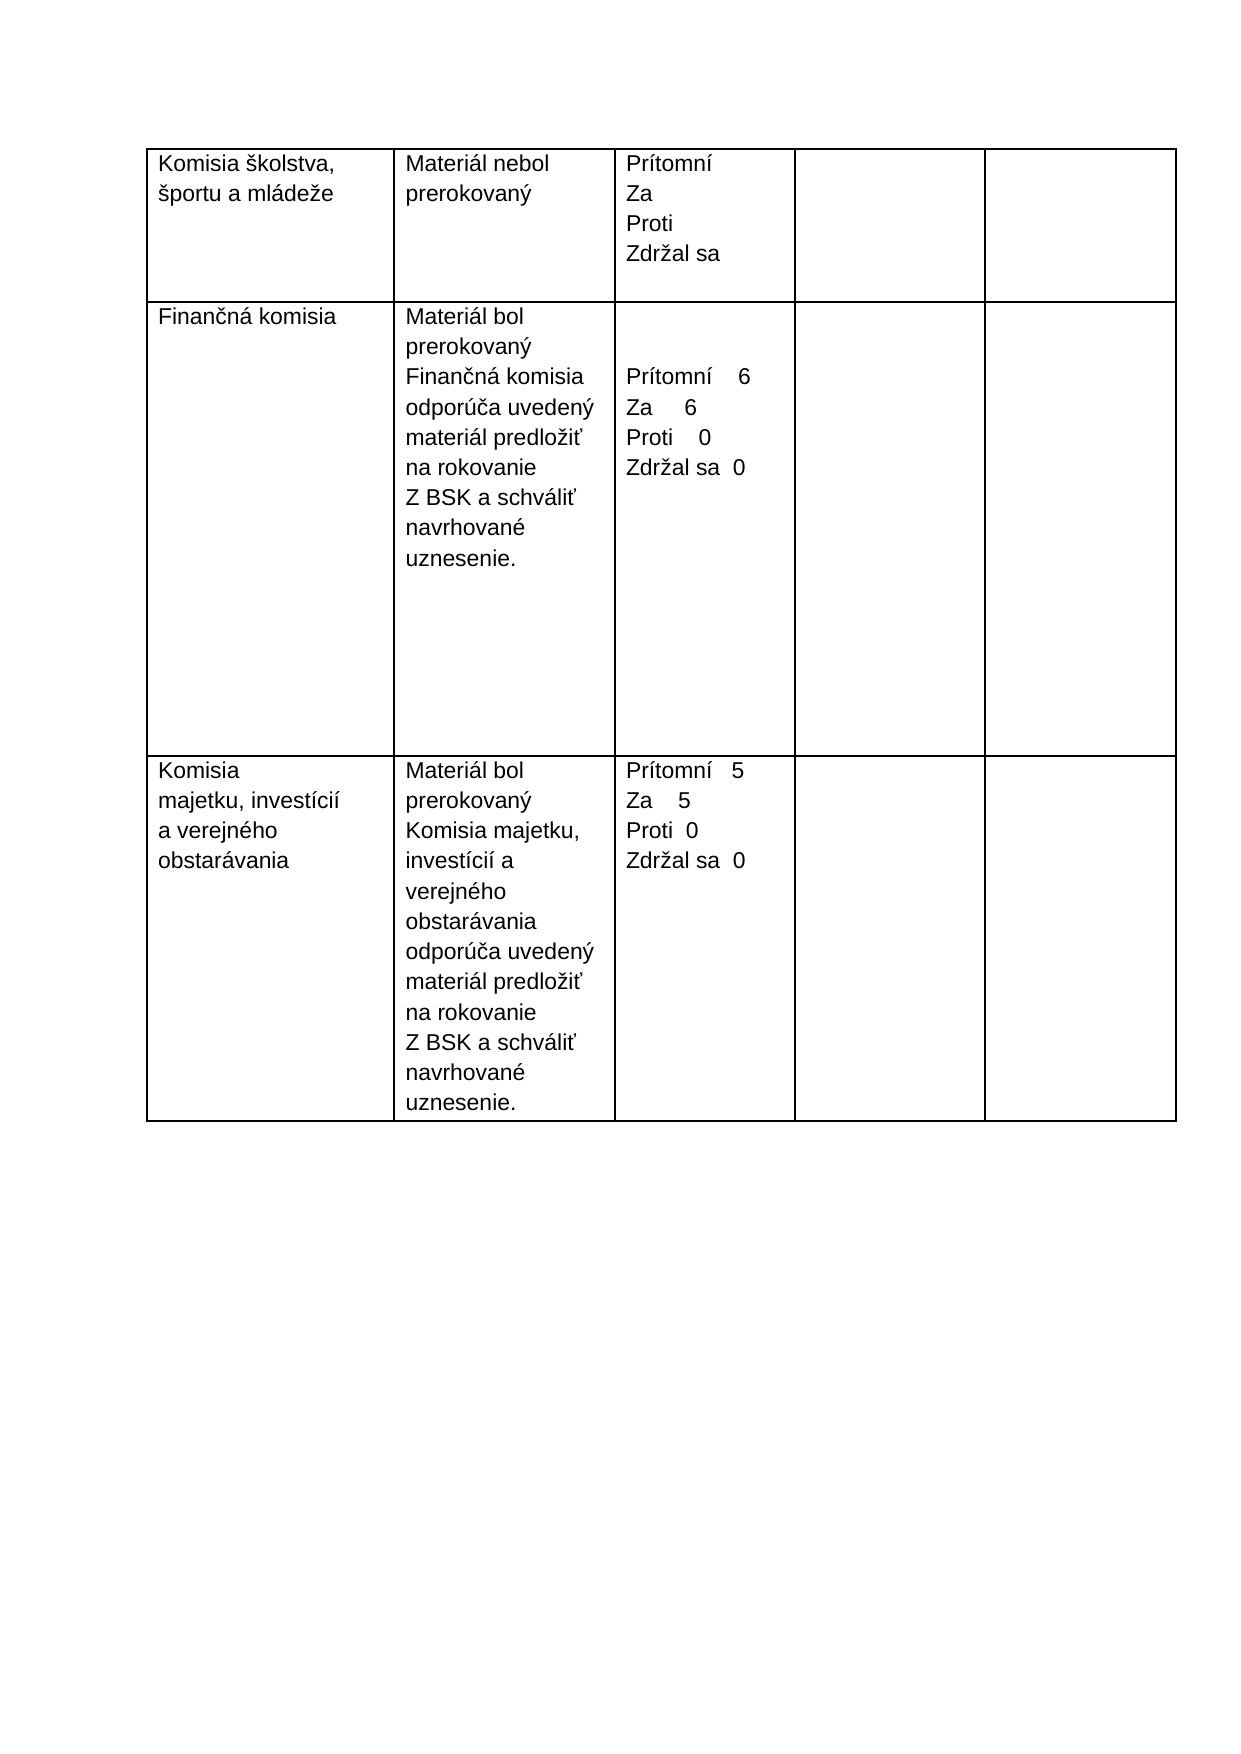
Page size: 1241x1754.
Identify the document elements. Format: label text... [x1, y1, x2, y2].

table_cell Prítomní 5 Za 5 Proti 0 Zdržal sa 0 [616, 757, 794, 1120]
table_cell Prítomní 6 Za 6 Proti 0 Zdržal sa 0 [616, 303, 794, 755]
table_cell [986, 757, 1175, 1120]
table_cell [395, 150, 614, 301]
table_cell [616, 150, 794, 301]
table_cell [986, 303, 1175, 755]
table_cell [148, 150, 393, 301]
table_cell [796, 757, 984, 1120]
table_cell Materiál bol prerokovaný Komisia majetku, investícií a verejného obstarávania odporúča uvedený materiál predložiť na rokovanie Z BSK a schváliť navrhované uznesenie. [395, 757, 614, 1120]
table_cell [796, 150, 984, 301]
table_cell Materiál bol prerokovaný Finančná komisia odporúča uvedený materiál predložiť na rokovanie Z BSK a schváliť navrhované uznesenie. [395, 303, 614, 755]
table_cell Finančná komisia [148, 303, 393, 755]
table_cell Komisia majetku, investícií a verejného obstarávania [148, 757, 393, 1120]
table_cell [986, 150, 1175, 301]
table_cell [796, 303, 984, 755]
